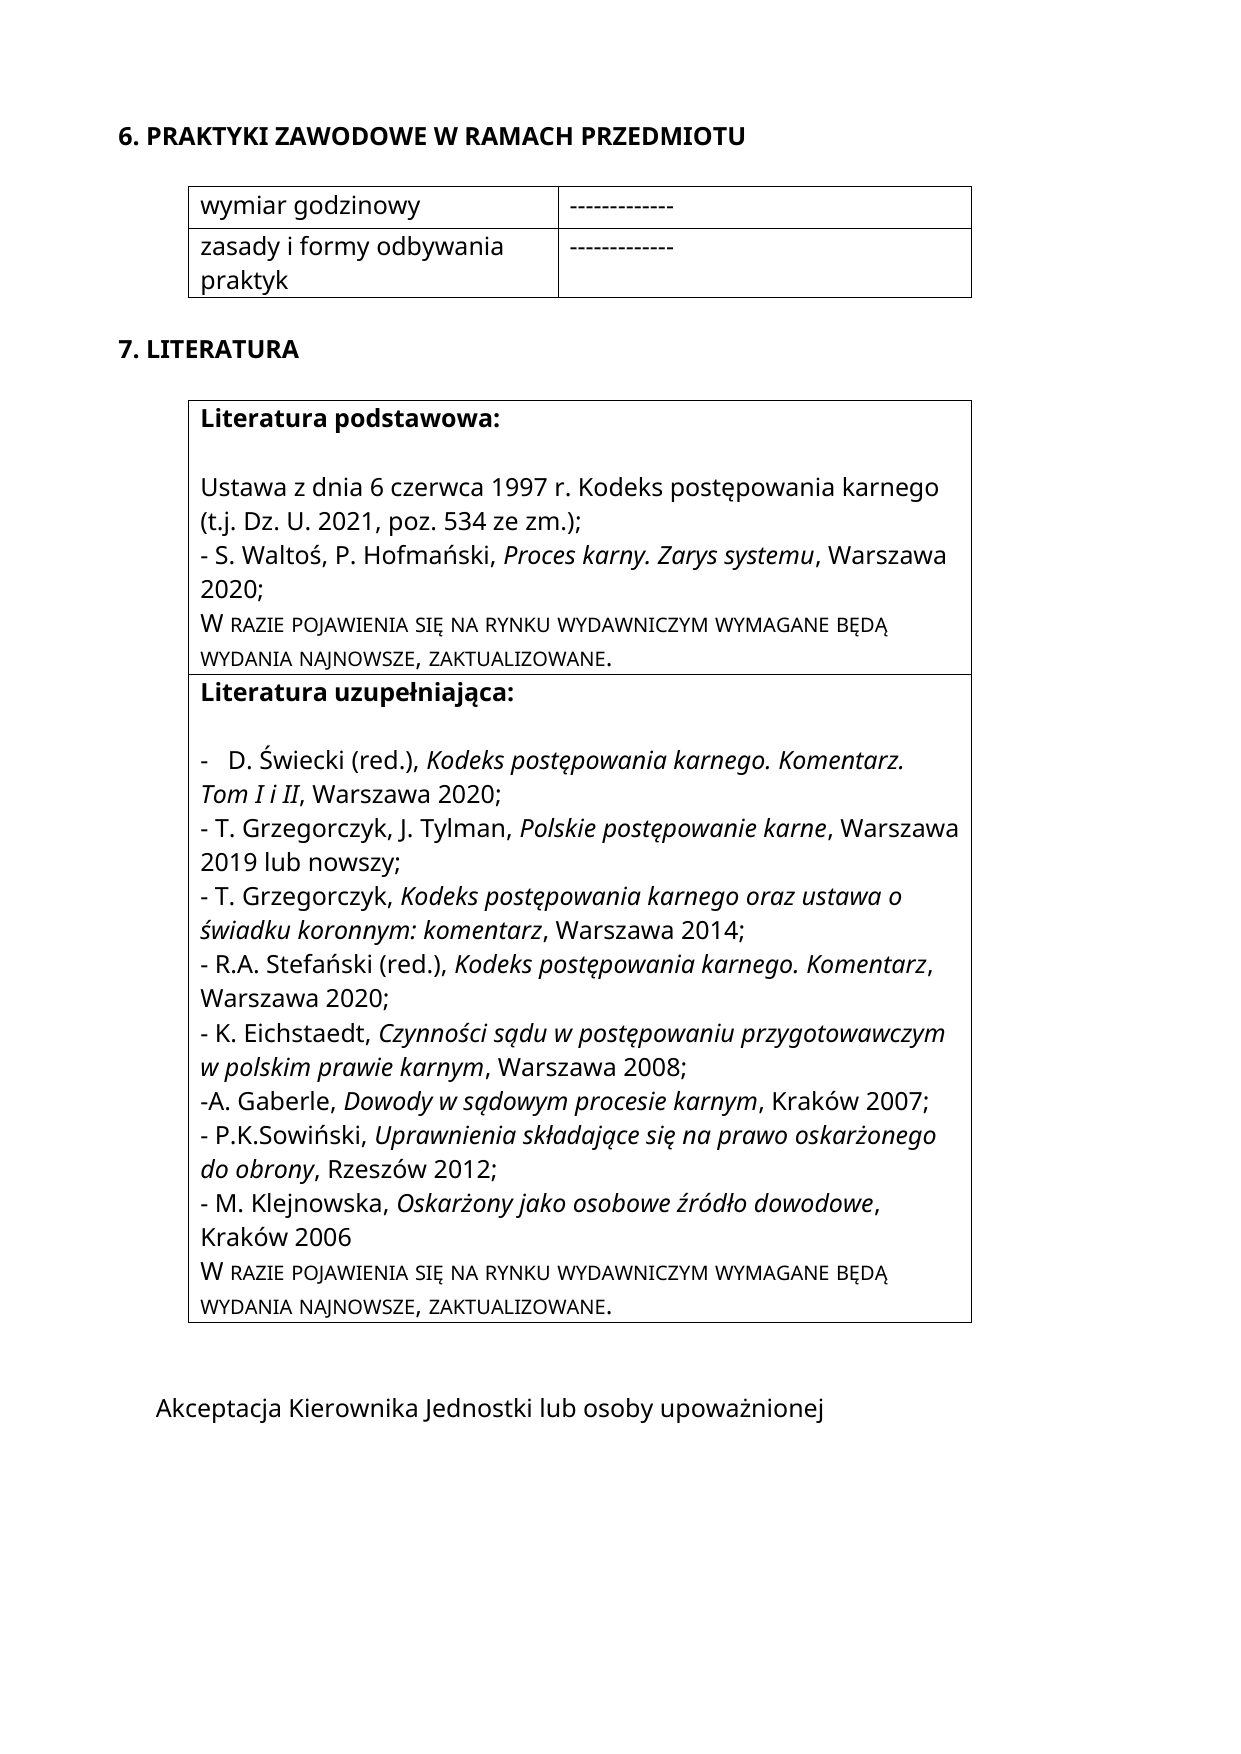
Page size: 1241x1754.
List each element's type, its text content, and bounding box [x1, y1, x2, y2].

table_cell ------------- [559, 229, 971, 297]
table_cell zasady i formy odbywania praktyk [189, 229, 558, 297]
table_cell Literatura uzupełniająca: - D. Świecki (red.), Kodeks postępowania karnego. Komentarz. Tom I i II, Warszawa 2020; - T. Grzegorczyk, J. Tylman, Polskie postępowanie karne, Warszawa 2019 lub nowszy; - T. Grzegorczyk, Kodeks postępowania karnego oraz ustawa o świadku koronnym: komentarz, Warszawa 2014; - R.A. Stefański (red.), Kodeks postępowania karnego. Komentarz, Warszawa 2020; - K. Eichstaedt, Czynności sądu w postępowaniu przygotowawczym w polskim prawie karnym, Warszawa 2008; -A. Gaberle, Dowody w sądowym procesie karnym, Kraków 2007; - P.K.Sowiński, Uprawnienia składające się na prawo oskarżonego do obrony, Rzeszów 2012; - M. Klejnowska, Oskarżony jako osobowe źródło dowodowe, Kraków 2006 W razie pojawienia się na rynku wydawniczym wymagane będą wydania najnowsze, zaktualizowane. [189, 675, 971, 1322]
table_header Literatura podstawowa: Ustawa z dnia 6 czerwca 1997 r. Kodeks postępowania karnego (t.j. Dz. U. 2021, poz. 534 ze zm.); - S. Waltoś, P. Hofmański, Proces karny. Zarys systemu, Warszawa 2020; W razie pojawienia się na rynku wydawniczym wymagane będą wydania najnowsze, zaktualizowane. [189, 401, 971, 673]
text 6. PRAKTYKI ZAWODOWE W RAMACH PRZEDMIOTU [118, 118, 1122, 152]
text 7. LITERATURA [118, 332, 1122, 366]
table_header wymiar godzinowy [189, 187, 558, 228]
text Akceptacja Kierownika Jednostki lub osoby upoważnionej [156, 1391, 1122, 1425]
table_header ------------- [559, 187, 971, 228]
